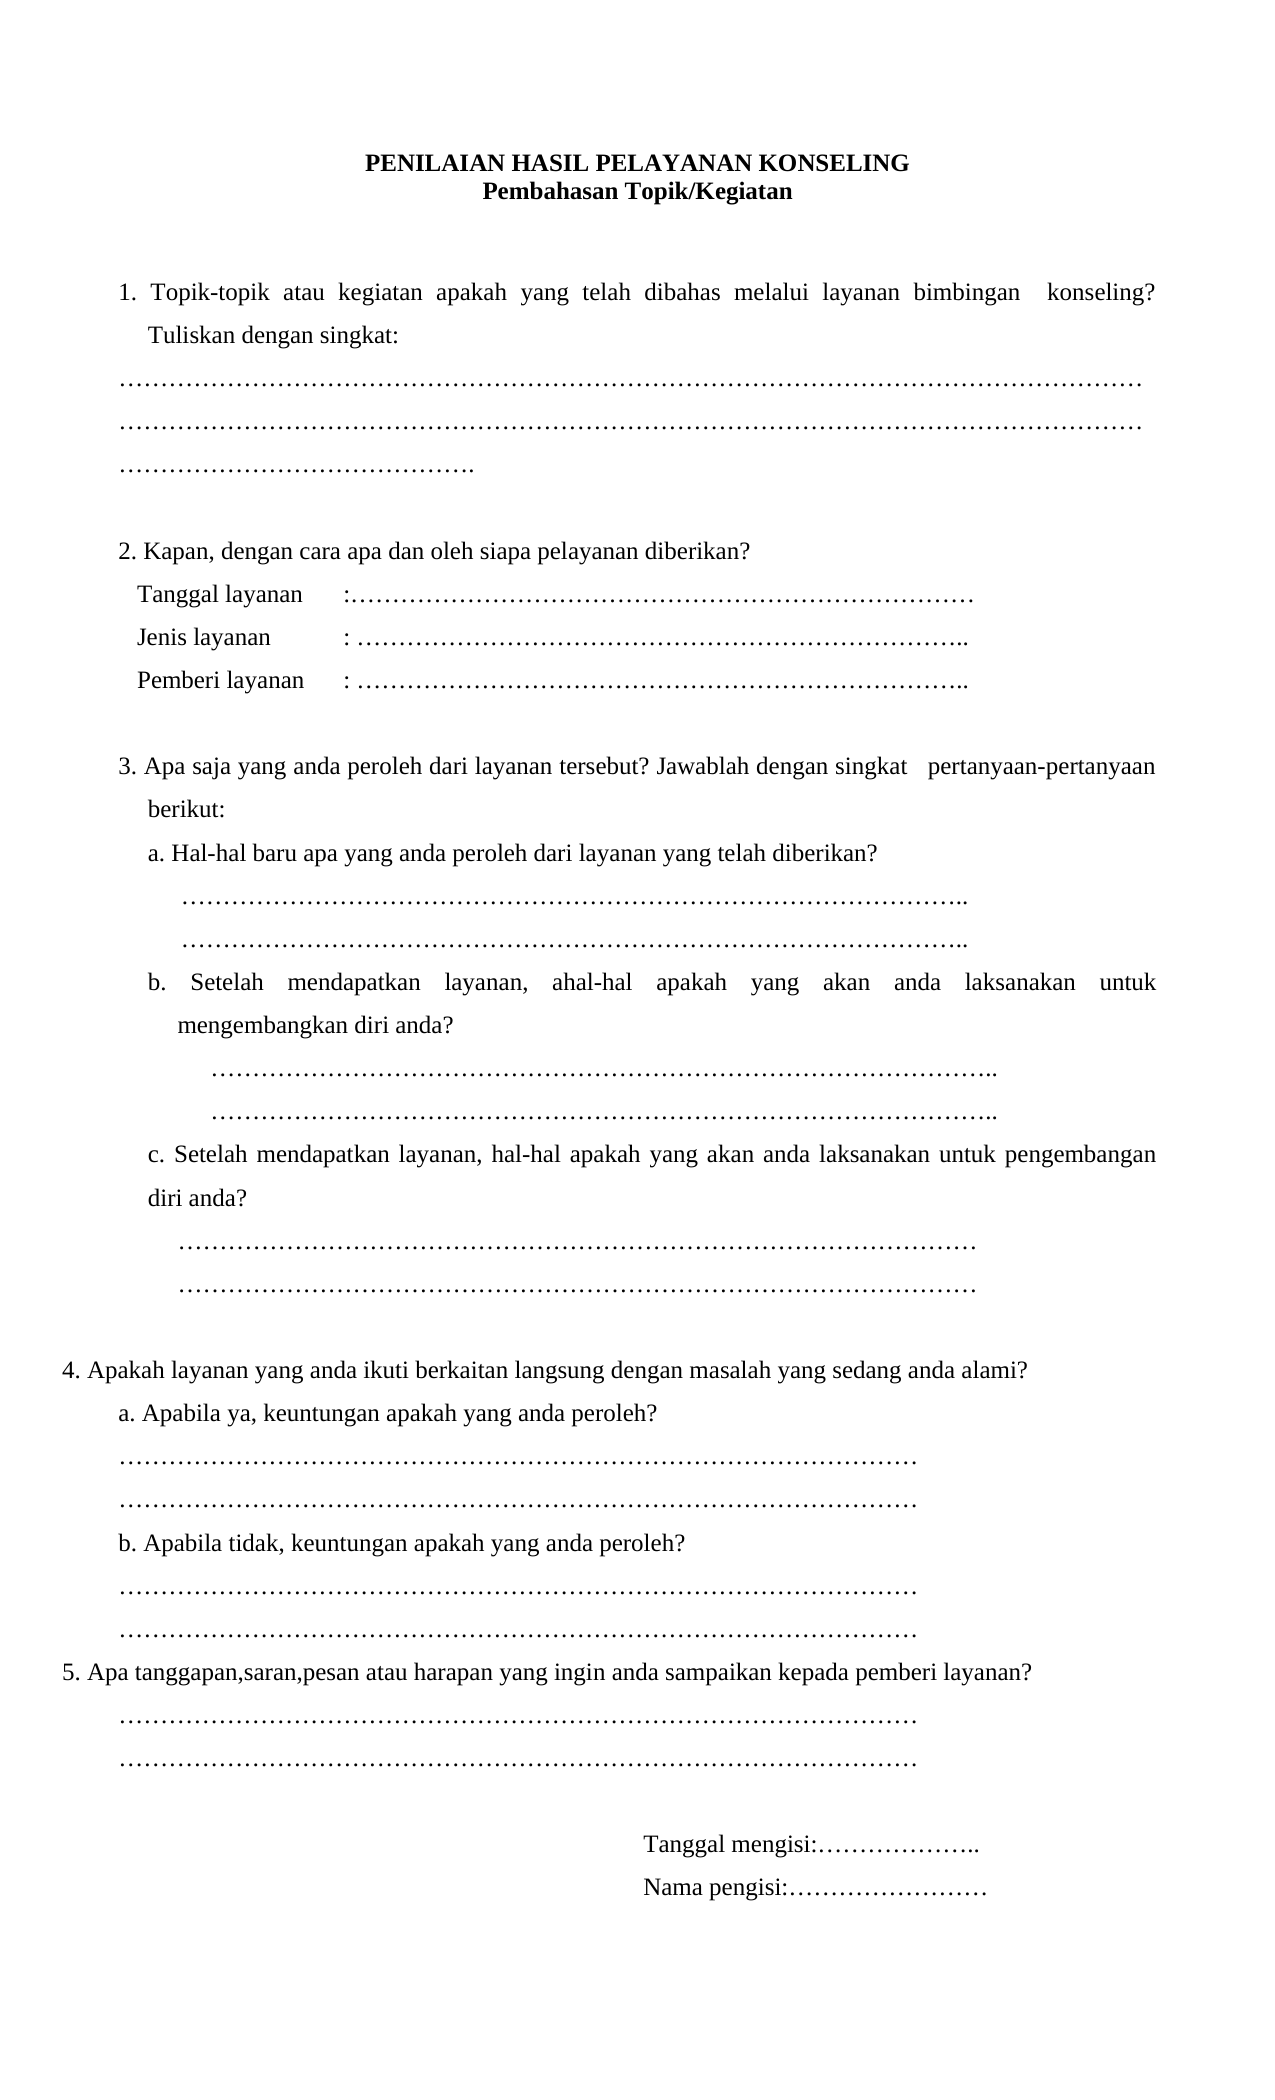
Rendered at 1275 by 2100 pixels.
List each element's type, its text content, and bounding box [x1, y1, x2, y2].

text …………………………………………………………………………………… [62, 1484, 1157, 1513]
text ………………………………………………………………………………….. [118, 881, 1157, 909]
text b. Apabila tidak, keuntungan apakah yang anda peroleh? [62, 1528, 1157, 1556]
text …………………………………………………………………………………… [62, 1700, 1157, 1729]
text Pemberi layanan : ……………………………………………………………….. [118, 665, 1157, 694]
text …………………………………………………………………………………… [62, 1614, 1157, 1643]
text Tanggal layanan :………………………………………………………………… [118, 579, 1157, 608]
text 1. Topik-topik atau kegiatan apakah yang telah dibahas melalui layanan bimbingan konseling? Tuliskan dengan singkat: [118, 277, 1157, 349]
text c. Setelah mendapatkan layanan, hal-hal apakah yang akan anda laksanakan untuk pengembangan diri anda? [148, 1139, 1157, 1211]
text Tanggal mengisi:……………….. [62, 1829, 1157, 1858]
text Jenis layanan : ……………………………………………………………….. [118, 622, 1157, 651]
text Nama pengisi:…………………… [62, 1872, 1157, 1901]
text Pembahasan Topik/Kegiatan [118, 176, 1157, 205]
text …………………………………………………………………………………… [62, 1743, 1157, 1772]
text 4. Apakah layanan yang anda ikuti berkaitan langsung dengan masalah yang sedang anda alami? [62, 1355, 1157, 1384]
text ………………………………………………………………………………….. [118, 924, 1157, 953]
text 3. Apa saja yang anda peroleh dari layanan tersebut? Jawablah dengan singkat pertanyaan-pertanyaan berikut: [118, 751, 1157, 823]
text 2. Kapan, dengan cara apa dan oleh siapa pelayanan diberikan? [118, 536, 1157, 564]
text ………………………………………………………………………………….. [148, 1053, 1157, 1082]
text …………………………………………………………………………………… [62, 1441, 1157, 1470]
text 5. Apa tanggapan,saran,pesan atau harapan yang ingin anda sampaikan kepada pemberi layanan? [62, 1657, 1157, 1686]
text PENILAIAN HASIL PELAYANAN KONSELING [118, 148, 1157, 176]
text …………………………………………………………………………………… [148, 1269, 1157, 1298]
text a. Hal-hal baru apa yang anda peroleh dari layanan yang telah diberikan? [118, 838, 1157, 866]
text …………………………………………………………………………………… [62, 1571, 1157, 1599]
text a. Apabila ya, keuntungan apakah yang anda peroleh? [62, 1398, 1157, 1427]
text …………………………………………………………………………………… [148, 1226, 1157, 1254]
text ………………………………………………………………………………………………………………………………………………………………………………………………………………………………………………………………. [118, 363, 1157, 478]
text b. Setelah mendapatkan layanan, ahal-hal apakah yang akan anda laksanakan untuk mengembangkan diri anda? [148, 967, 1157, 1039]
text ………………………………………………………………………………….. [148, 1096, 1157, 1125]
